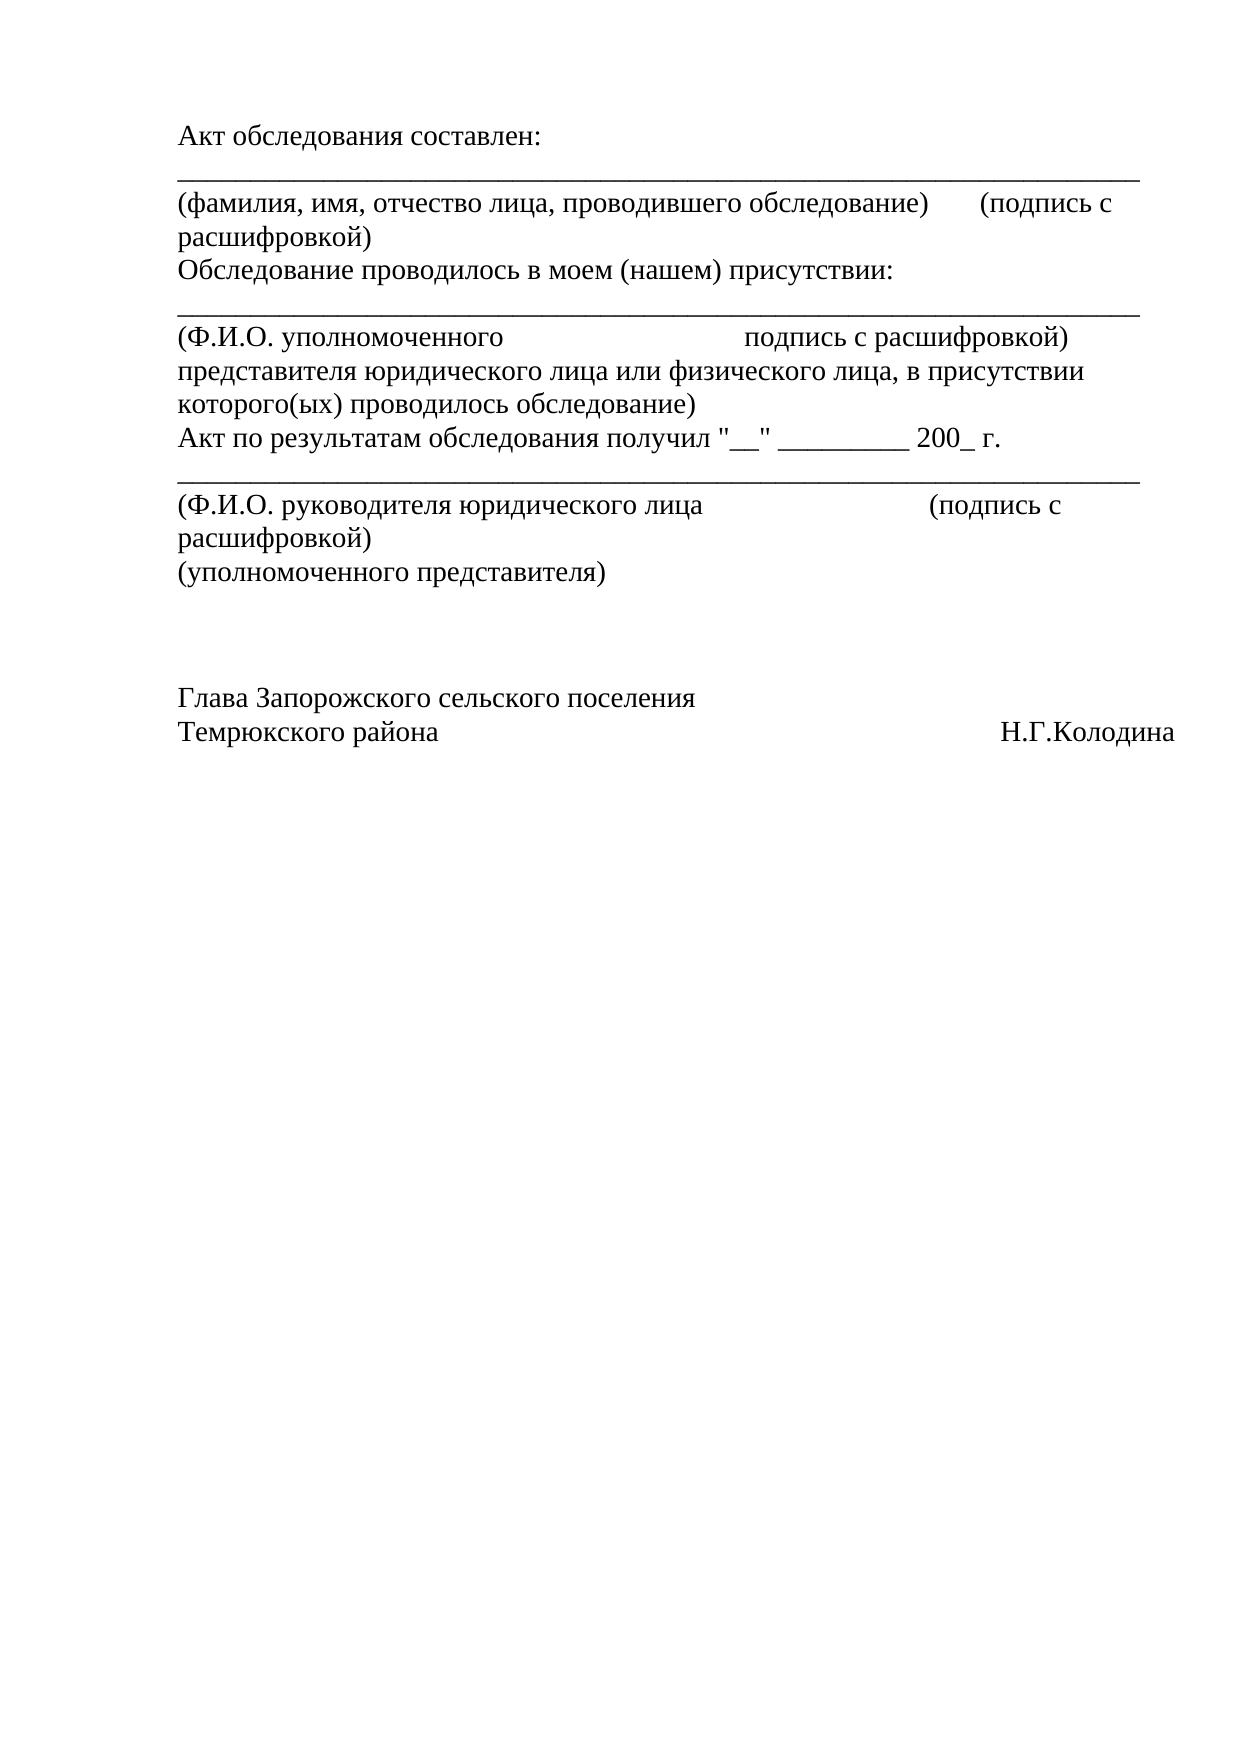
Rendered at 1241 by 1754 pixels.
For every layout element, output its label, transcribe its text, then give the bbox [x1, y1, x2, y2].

text (фамилия, имя, отчество лица, проводившего обследование) (подпись с расшифровкой) [177, 185, 1181, 252]
text Глава Запорожского сельского поселения [177, 681, 1181, 714]
text (уполномоченного представителя) [177, 554, 1181, 588]
text (Ф.И.О. уполномоченного подпись с расшифровкой) [177, 319, 1181, 353]
text (Ф.И.О. руководителя юридического лица (подпись с расшифровкой) [177, 487, 1181, 554]
text представителя юридического лица или физического лица, в присутствии которого(ых) проводилось обследование) [177, 353, 1181, 420]
text Акт по результатам обследования получил "__" _________ 200_ г. [177, 420, 1181, 453]
text __________________________________________________________________ [177, 286, 1181, 319]
text __________________________________________________________________ [177, 152, 1181, 185]
text __________________________________________________________________ [177, 453, 1181, 487]
text Акт обследования составлен: [177, 118, 1181, 152]
text Темрюкского района Н.Г.Колодина [177, 714, 1181, 748]
text Обследование проводилось в моем (нашем) присутствии: [177, 252, 1181, 286]
